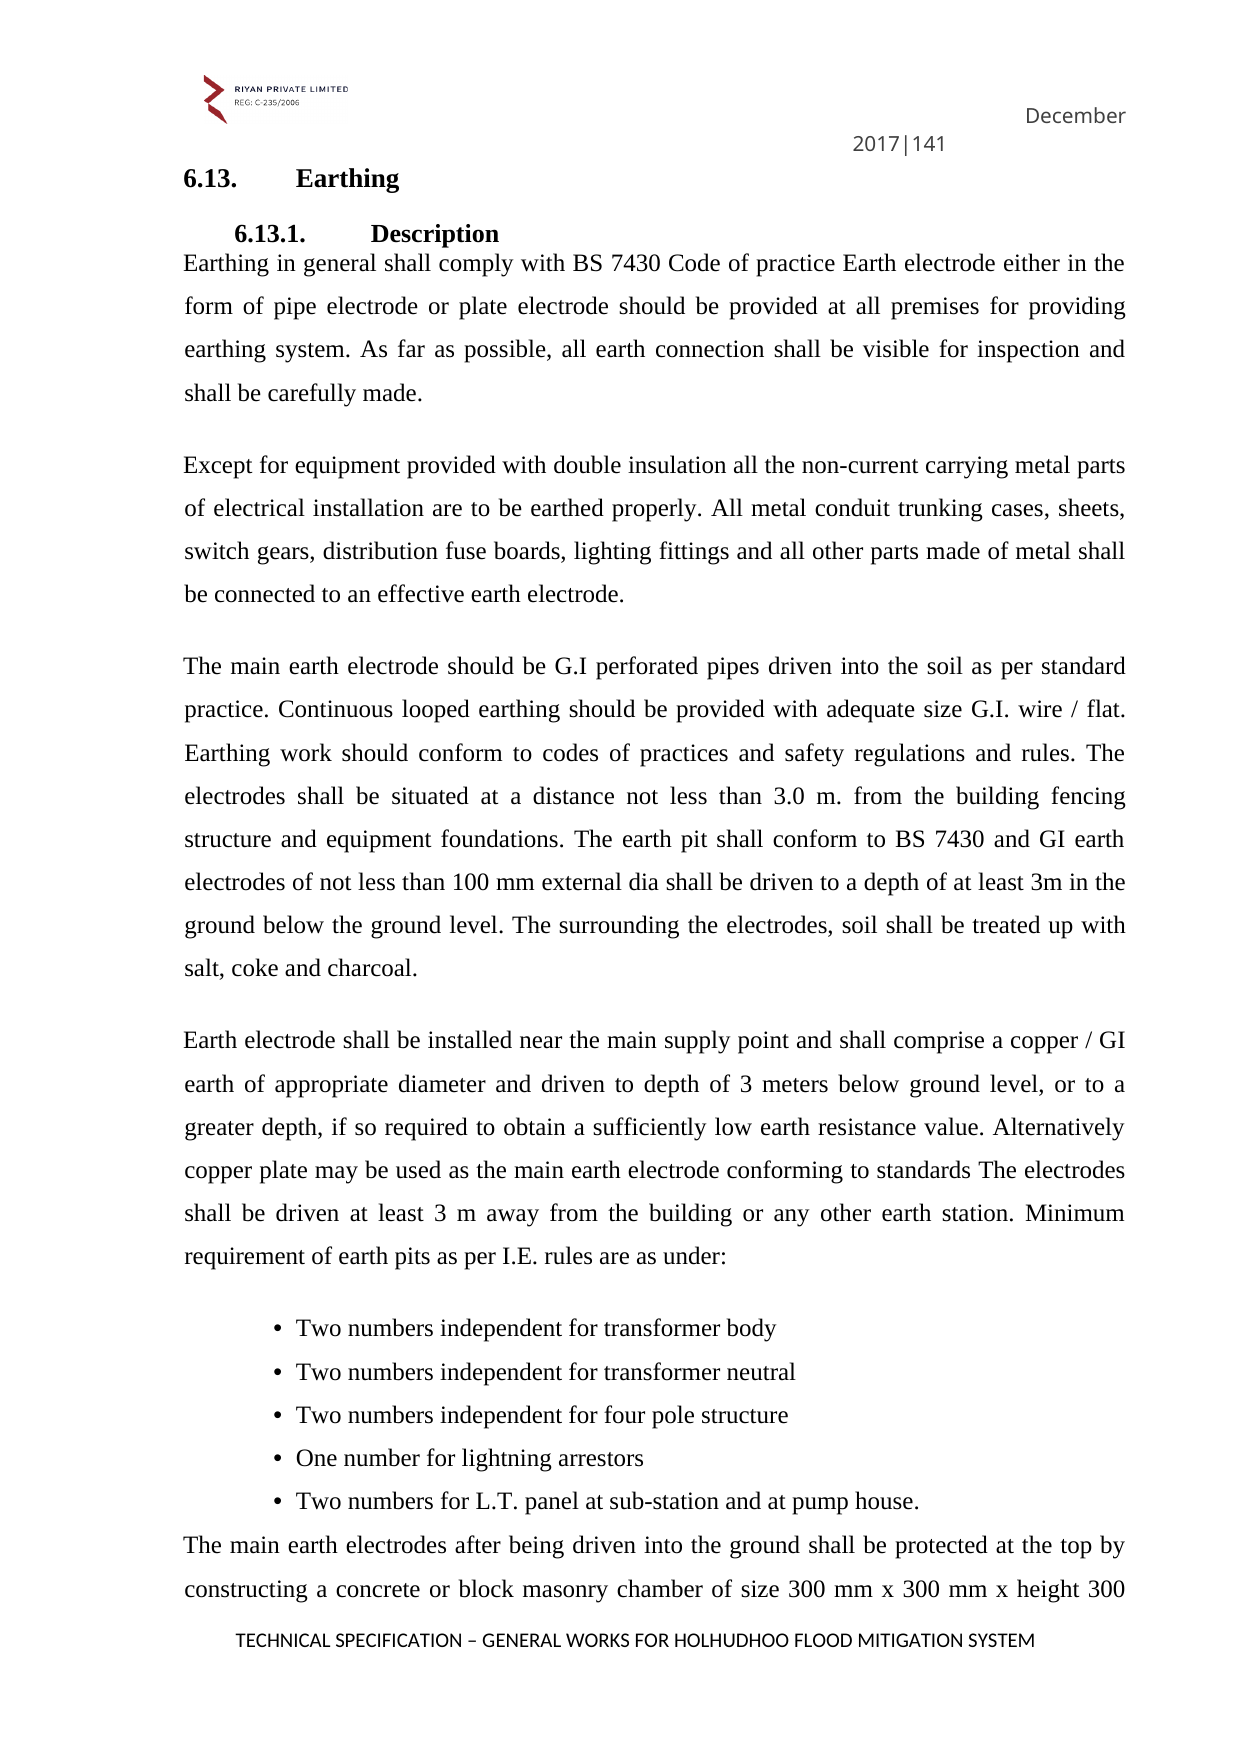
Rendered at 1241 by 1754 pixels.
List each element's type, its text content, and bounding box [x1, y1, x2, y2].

list Two numbers for L.T. panel at sub-station and at pump house. [273, 1486, 1127, 1515]
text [183, 1531, 1127, 1602]
text Except for equipment provided with double insulation all the non-current carrying metal parts of electrical installation are to be earthed properly. All metal conduit trunking cases, sheets, switch gears, distribution fuse boards, lighting fittings and all other parts made of metal shall be connected to an effective earth electrode. [183, 450, 1127, 608]
text Earthing in general shall comply with BS 7430 Code of practice Earth electrode either in the form of pipe electrode or plate electrode should be provided at all premises for providing earthing system. As far as possible, all earth connection shall be visible for inspection and shall be carefully made. [183, 248, 1127, 406]
picture [203, 75, 348, 124]
list Two numbers independent for four pole structure [273, 1400, 1127, 1429]
text The main earth electrode should be G.I perforated pipes driven into the soil as per standard practice. Continuous looped earthing should be provided with adequate size G.I. wire / flat. Earthing work should conform to codes of practices and safety regulations and rules. The electrodes shall be situated at a distance not less than 3.0 m. from the building fencing structure and equipment foundations. The earth pit shall conform to BS 7430 and GI earth electrodes of not less than 100 mm external dia shall be driven to a depth of at least 3m in the ground below the ground level. The surrounding the electrodes, soil shall be treated up with salt, coke and charcoal. [183, 651, 1127, 982]
list Two numbers independent for transformer neutral [273, 1357, 1127, 1385]
subtitle Earthing [183, 162, 1126, 193]
list One number for lightning arrestors [273, 1443, 1127, 1472]
list Two numbers independent for transformer body [273, 1313, 1127, 1342]
subtitle Description [234, 218, 1126, 248]
text Earth electrode shall be installed near the main supply point and shall comprise a copper / GI earth of appropriate diameter and driven to depth of 3 meters below ground level, or to a greater depth, if so required to obtain a sufficiently low earth resistance value. Alternatively copper plate may be used as the main earth electrode conforming to standards The electrodes shall be driven at least 3 m away from the building or any other earth station. Minimum requirement of earth pits as per I.E. rules are as under: [183, 1026, 1127, 1270]
